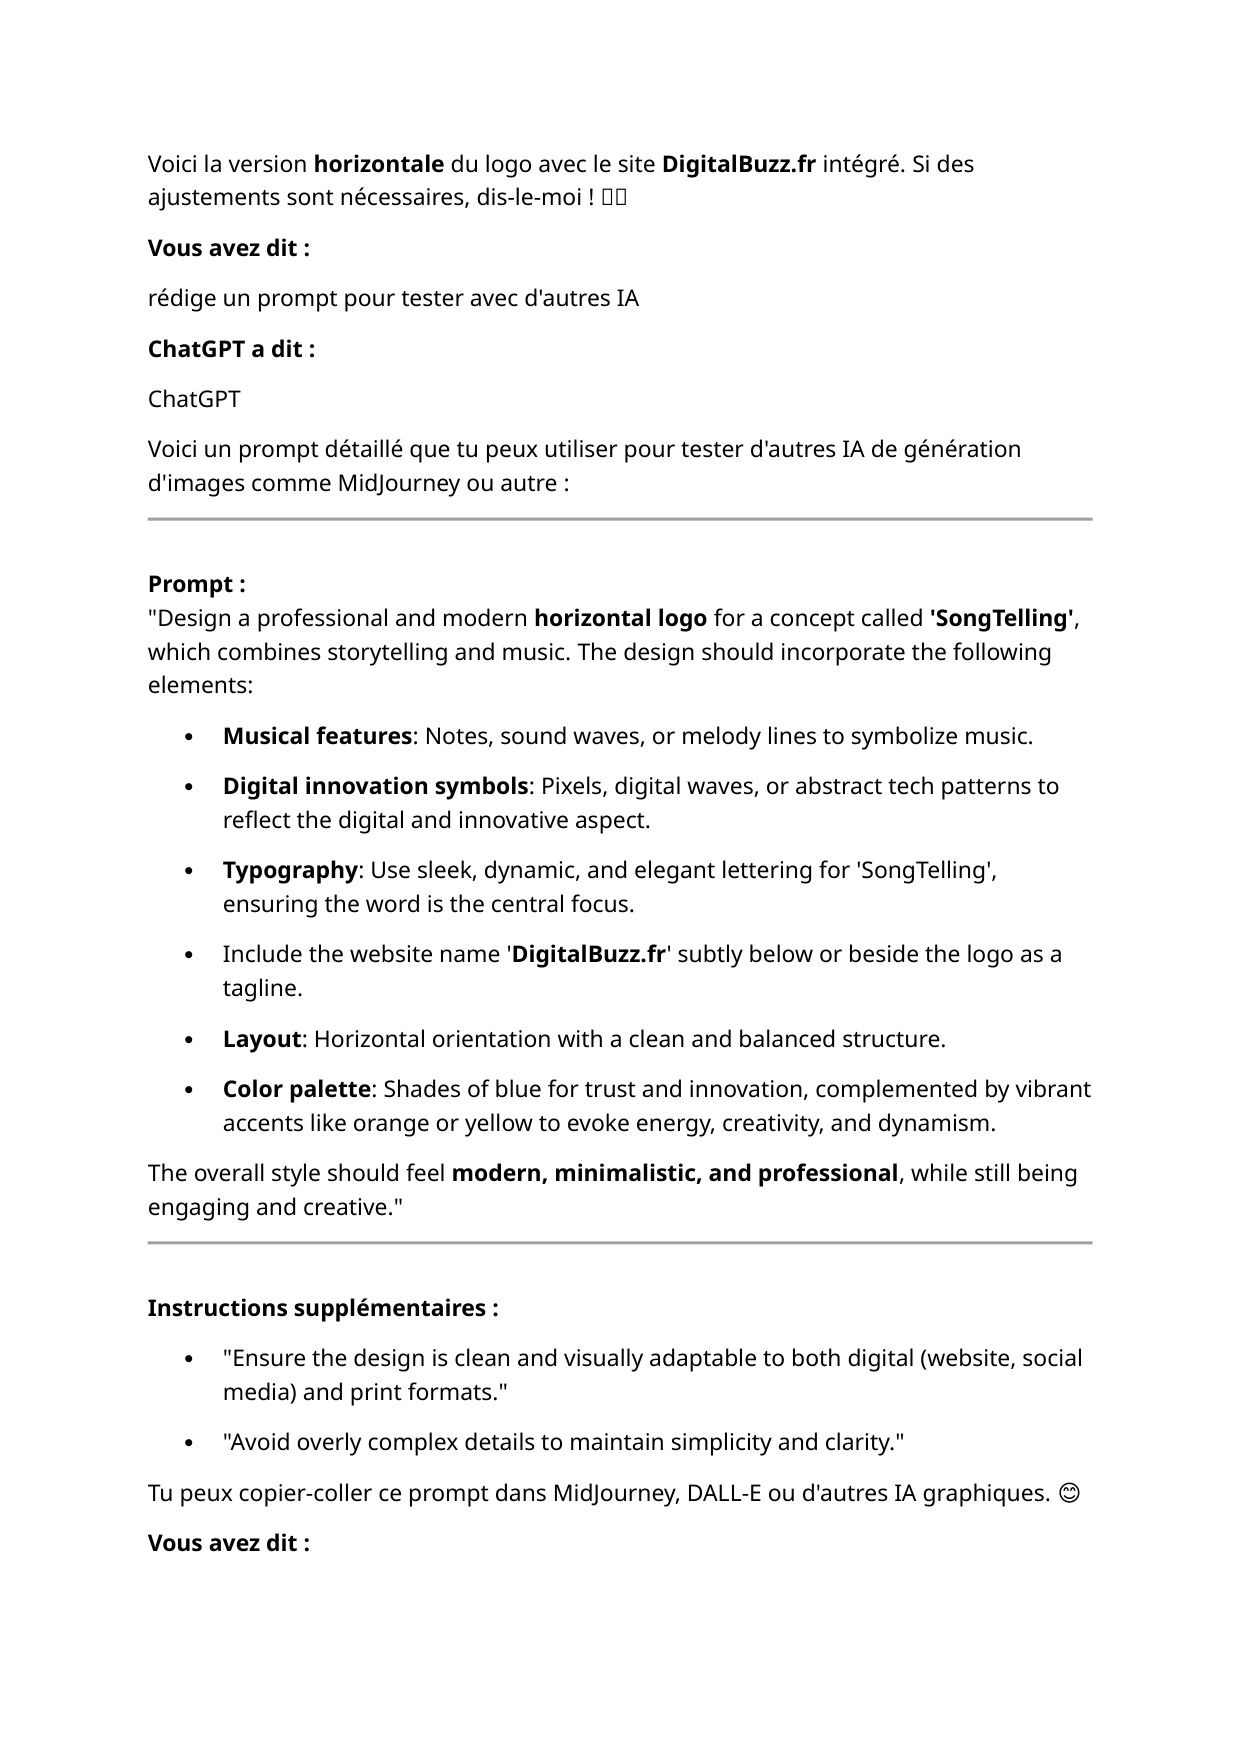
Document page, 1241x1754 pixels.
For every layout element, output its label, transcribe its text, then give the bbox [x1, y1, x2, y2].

text ChatGPT a dit : [148, 333, 1093, 364]
text Voici un prompt détaillé que tu peux utiliser pour tester d'autres IA de génération d'images comme MidJourney ou autre : [148, 433, 1093, 498]
list Layout: Horizontal orientation with a clean and balanced structure. [185, 1023, 1093, 1054]
list Musical features: Notes, sound waves, or melody lines to symbolize music. [185, 720, 1093, 751]
text Voici la version horizontale du logo avec le site DigitalBuzz.fr intégré. Si des ajustements sont nécessaires, dis-le-moi ! 🎶✨ [148, 148, 1093, 213]
text Vous avez dit : [148, 232, 1093, 263]
list Typography: Use sleek, dynamic, and elegant lettering for 'SongTelling', ensuring the word is the central focus. [185, 854, 1093, 919]
list "Ensure the design is clean and visually adaptable to both digital (website, social media) and print formats." [185, 1342, 1093, 1407]
text Tu peux copier-coller ce prompt dans MidJourney, DALL-E ou d'autres IA graphiques. 😊 [148, 1477, 1093, 1508]
text The overall style should feel modern, minimalistic, and professional, while still being engaging and creative." [148, 1157, 1093, 1222]
list Digital innovation symbols: Pixels, digital waves, or abstract tech patterns to reflect the digital and innovative aspect. [185, 770, 1093, 835]
list "Avoid overly complex details to maintain simplicity and clarity." [185, 1426, 1093, 1458]
text rédige un prompt pour tester avec d'autres IA [148, 282, 1093, 313]
text Instructions supplémentaires : [148, 1292, 1093, 1323]
list Color palette: Shades of blue for trust and innovation, complemented by vibrant accents like orange or yellow to evoke energy, creativity, and dynamism. [185, 1073, 1093, 1138]
text Vous avez dit : [148, 1527, 1093, 1558]
list Include the website name 'DigitalBuzz.fr' subtly below or beside the logo as a tagline. [185, 938, 1093, 1003]
text Prompt : "Design a professional and modern horizontal logo for a concept called 'SongTelling', which combines storytelling and music. The design should incorporate the following elements: [148, 568, 1093, 701]
text ChatGPT [148, 383, 1093, 414]
